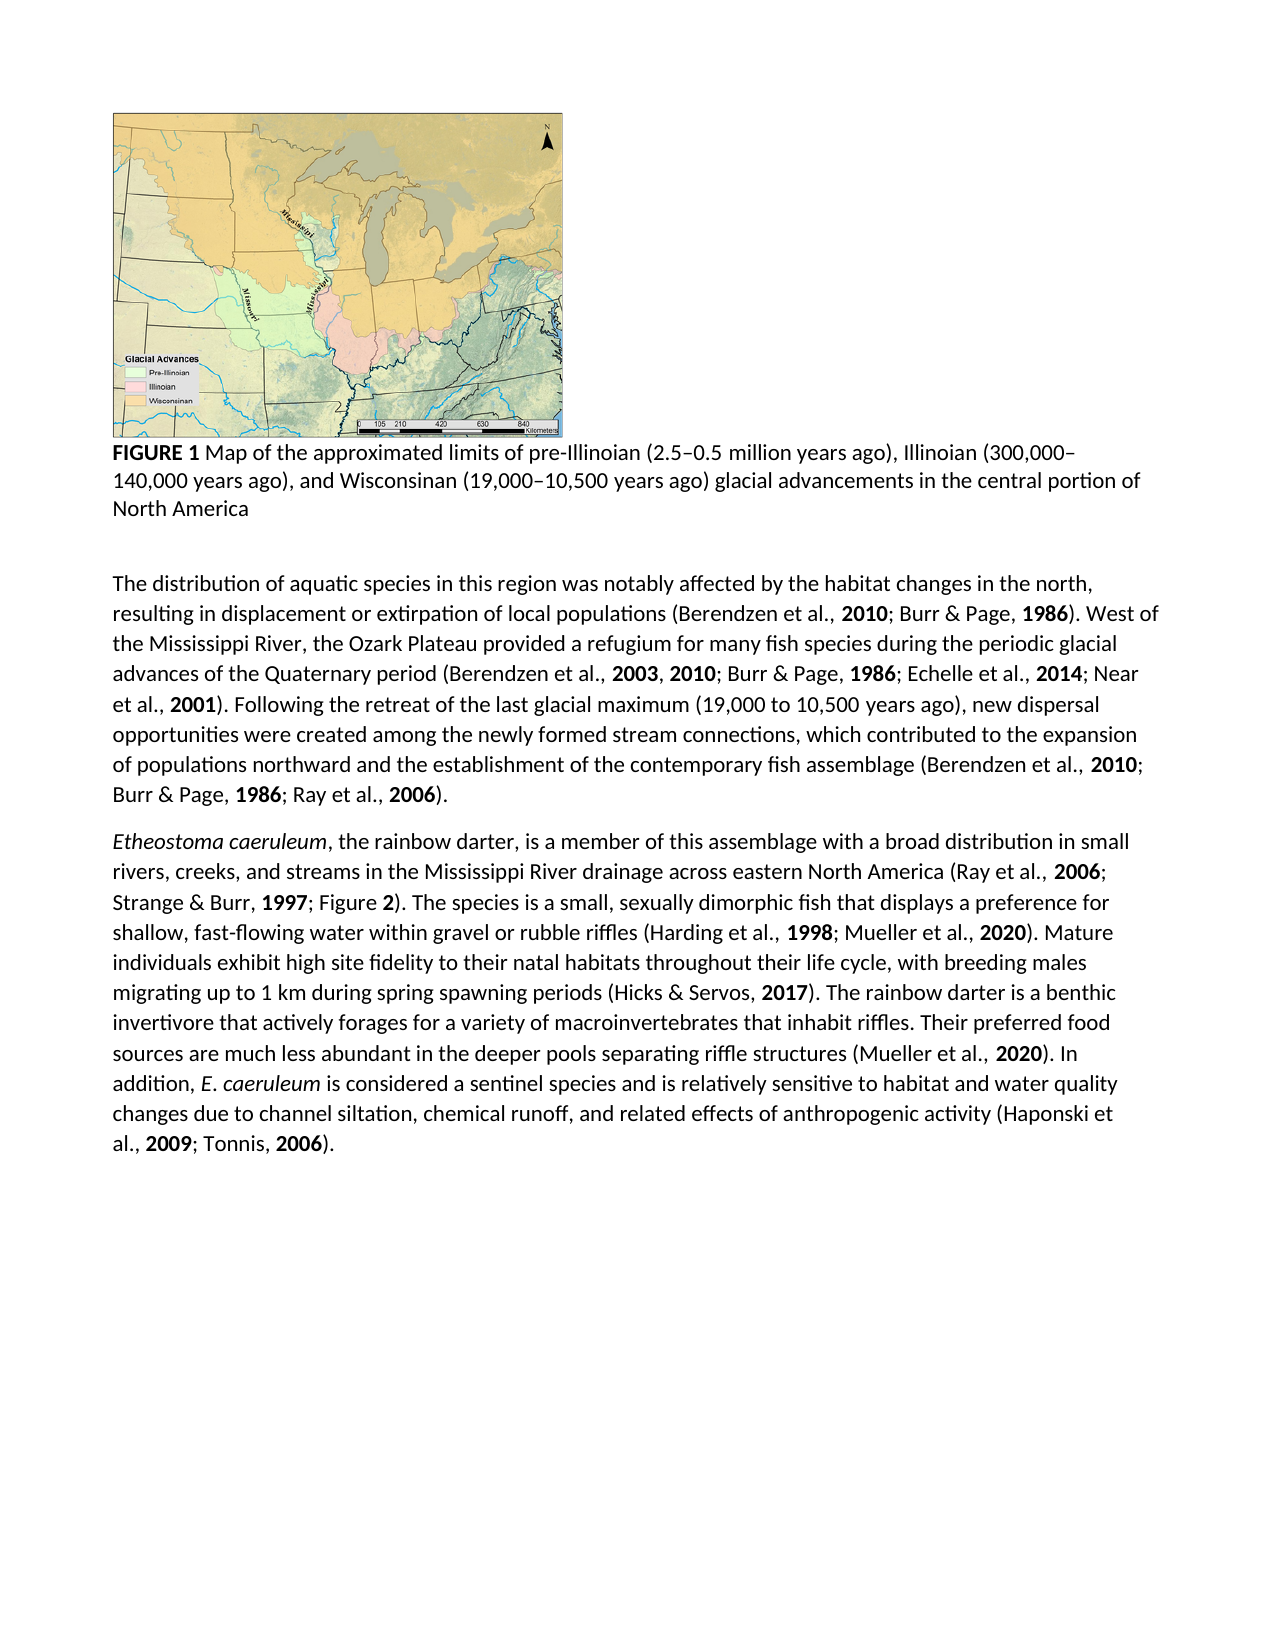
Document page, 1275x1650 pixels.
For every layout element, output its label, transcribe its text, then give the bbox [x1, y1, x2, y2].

text FIGURE 1 Map of the approximated limits of pre-Illinoian (2.5–0.5 million years ago), Illinoian (300,000–140,000 years ago), and Wisconsinan (19,000–10,500 years ago) glacial advancements in the central portion of North America [112, 438, 1162, 522]
text The distribution of aquatic species in this region was notably affected by the habitat changes in the north, resulting in displacement or extirpation of local populations (Berendzen et al., 2010; Burr & Page, 1986). West of the Mississippi River, the Ozark Plateau provided a refugium for many fish species during the periodic glacial advances of the Quaternary period (Berendzen et al., 2003, 2010; Burr & Page, 1986; Echelle et al., 2014; Near et al., 2001). Following the retreat of the last glacial maximum (19,000 to 10,500 years ago), new dispersal opportunities were created among the newly formed stream connections, which contributed to the expansion of populations northward and the establishment of the contemporary fish assemblage (Berendzen et al., 2010; Burr & Page, 1986; Ray et al., 2006). [112, 569, 1162, 808]
picture [112, 112, 563, 438]
text Etheostoma caeruleum, the rainbow darter, is a member of this assemblage with a broad distribution in small rivers, creeks, and streams in the Mississippi River drainage across eastern North America (Ray et al., 2006; Strange & Burr, 1997; Figure 2). The species is a small, sexually dimorphic fish that displays a preference for shallow, fast-flowing water within gravel or rubble riffles (Harding et al., 1998; Mueller et al., 2020). Mature individuals exhibit high site fidelity to their natal habitats throughout their life cycle, with breeding males migrating up to 1 km during spring spawning periods (Hicks & Servos, 2017). The rainbow darter is a benthic invertivore that actively forages for a variety of macroinvertebrates that inhabit riffles. Their preferred food sources are much less abundant in the deeper pools separating riffle structures (Mueller et al., 2020). In addition, E. caeruleum is considered a sentinel species and is relatively sensitive to habitat and water quality changes due to channel siltation, chemical runoff, and related effects of anthropogenic activity (Haponski et al., 2009; Tonnis, 2006). [112, 827, 1162, 1157]
